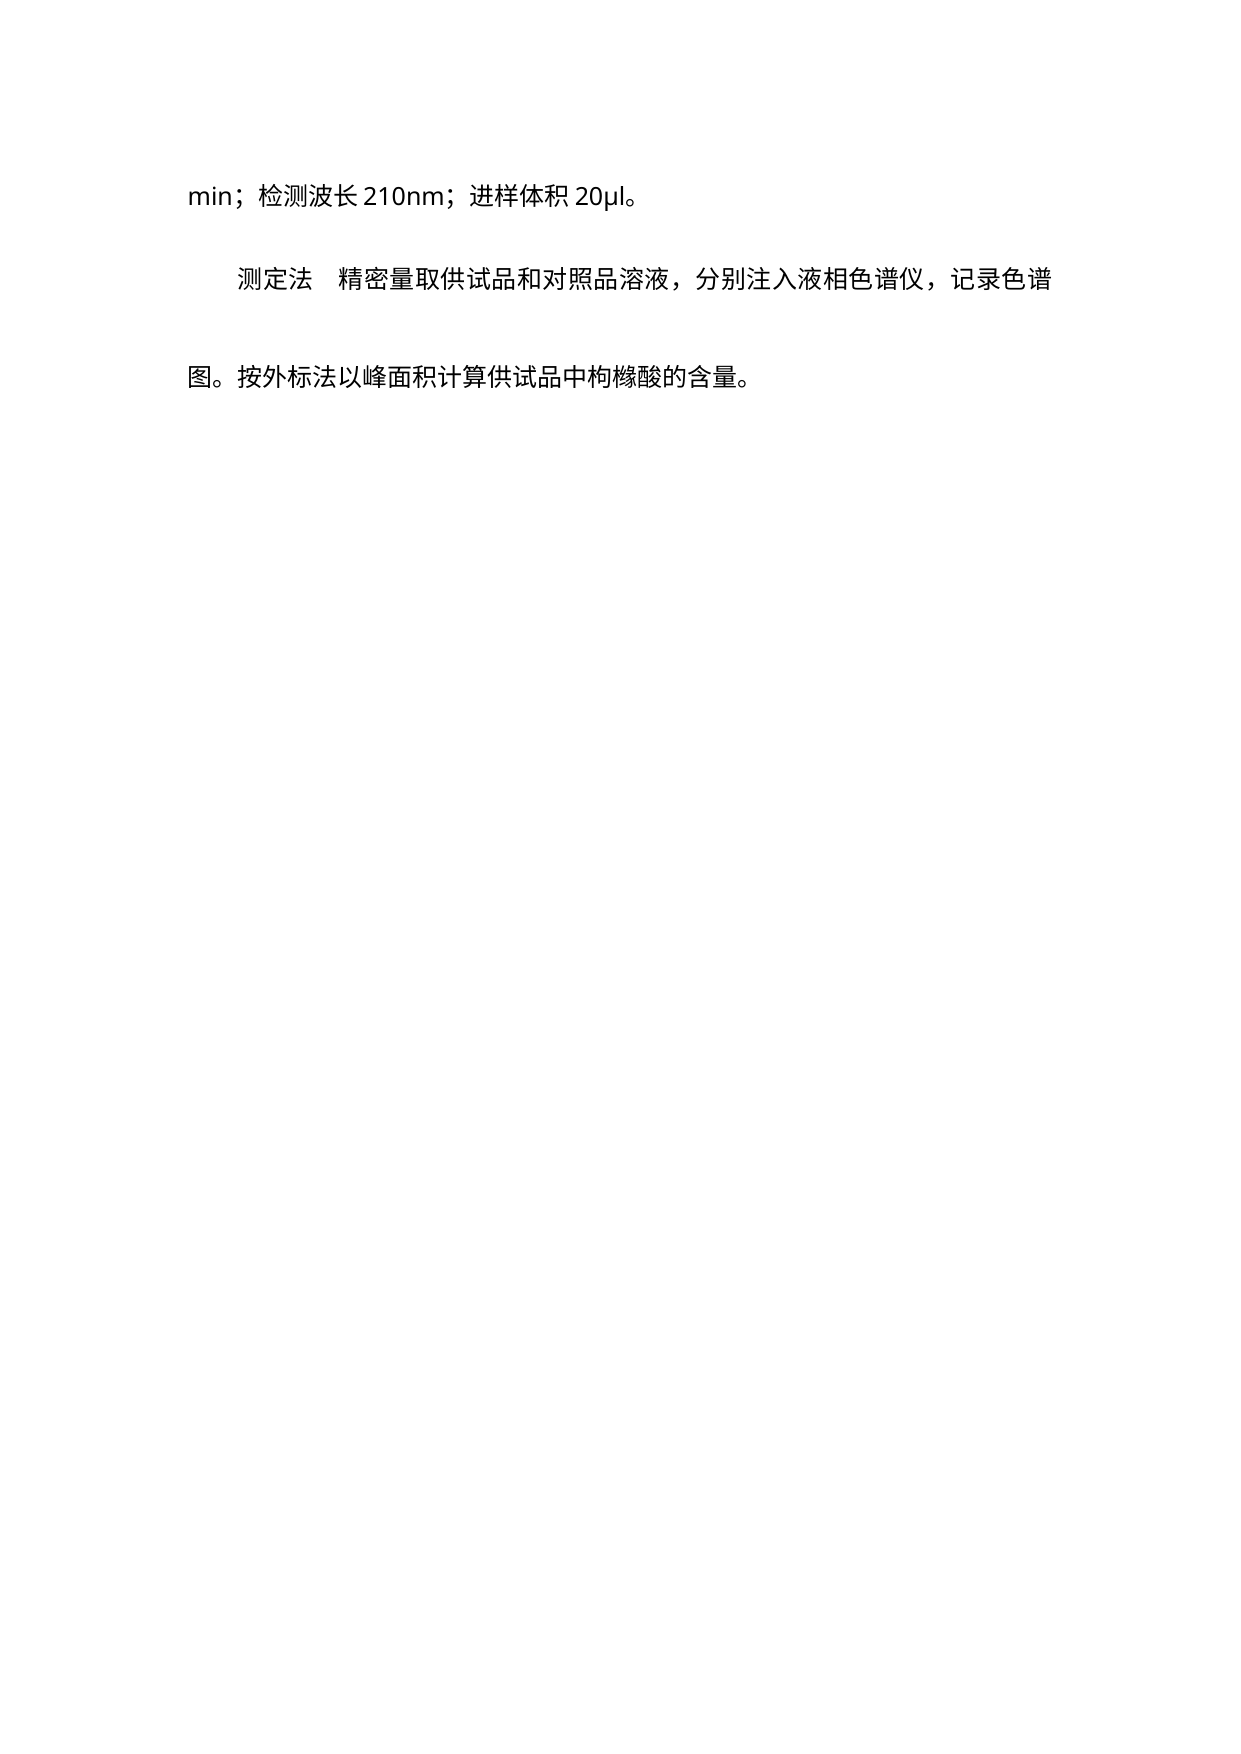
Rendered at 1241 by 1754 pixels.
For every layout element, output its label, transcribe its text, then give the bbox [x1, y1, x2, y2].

text 测定法 精密量取供试品和对照品溶液，分别注入液相色谱仪，记录色谱图。按外标法以峰面积计算供试品中枸橼酸的含量。 [187, 245, 1053, 408]
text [187, 162, 1053, 227]
